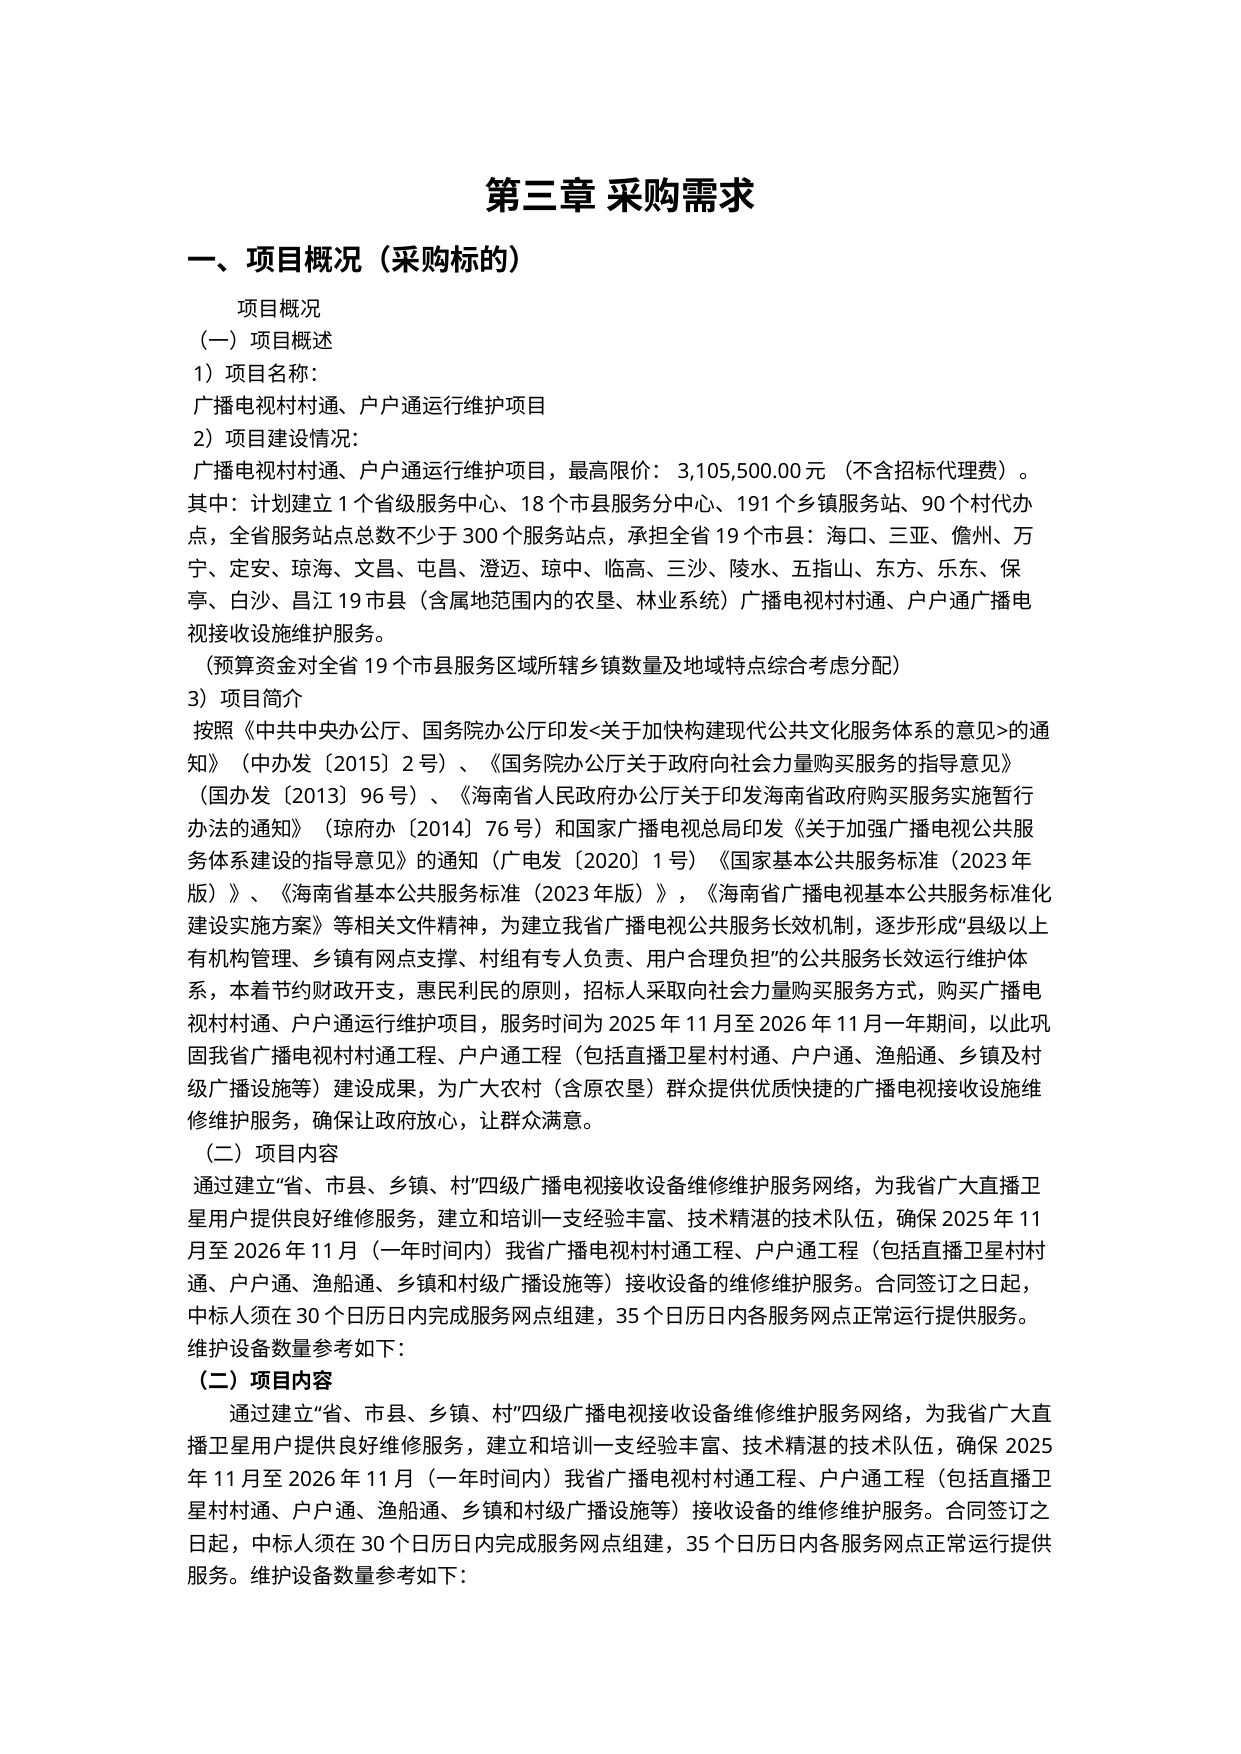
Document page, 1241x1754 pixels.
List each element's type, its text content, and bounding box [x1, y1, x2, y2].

text 3）项目简介 按照《中共中央办公厅、国务院办公厅印发<关于加快构建现代公共文化服务体系的意见>的通知》（中办发〔2015〕2号）、《国务院办公厅关于政府向社会力量购买服务的指导意见》（国办发〔2013〕96号）、《海南省人民政府办公厅关于印发海南省政府购买服务实施暂行办法的通知》（琼府办〔2014〕76号）和国家广播电视总局印发《关于加强广播电视公共服务体系建设的指导意见》的通知（广电发〔2020〕1号）《国家基本公共服务标准（2023年版）》、《海南省基本公共服务标准（2023年版）》，《海南省广播电视基本公共服务标准化建设实施方案》等相关文件精神，为建立我省广播电视公共服务长效机制，逐步形成“县级以上有机构管理、乡镇有网点支撑、村组有专人负责、用户合理负担”的公共服务长效运行维护体系，本着节约财政开支，惠民利民的原则，招标人采取向社会力量购买服务方式，购买广播电视村村通、户户通运行维护项目，服务时间为2025年11月至2026年11月一年期间，以此巩固我省广播电视村村通工程、户户通工程（包括直播卫星村村通、户户通、渔船通、乡镇及村级广播设施等）建设成果，为广大农村（含原农垦）群众提供优质快捷的广播电视接收设施维修维护服务，确保让政府放心，让群众满意。 （二）项目内容 通过建立“省、市县、乡镇、村”四级广播电视接收设备维修维护服务网络，为我省广大直播卫星用户提供良好维修服务，建立和培训一支经验丰富、技术精湛的技术队伍，确保2025年11月至2026年11月（一年时间内）我省广播电视村村通工程、户户通工程（包括直播卫星村村通、户户通、渔船通、乡镇和村级广播设施等）接收设备的维修维护服务。合同签订之日起，中标人须在30个日历日内完成服务网点组建，35个日历日内各服务网点正常运行提供服务。维护设备数量参考如下： [187, 682, 1053, 1364]
text 通过建立“省、市县、乡镇、村”四级广播电视接收设备维修维护服务网络，为我省广大直播卫星用户提供良好维修服务，建立和培训一支经验丰富、技术精湛的技术队伍，确保2025年11月至2026年11月（一年时间内）我省广播电视村村通工程、户户通工程（包括直播卫星村村通、户户通、渔船通、乡镇和村级广播设施等）接收设备的维修维护服务。合同签订之日起，中标人须在30个日历日内完成服务网点组建，35个日历日内各服务网点正常运行提供服务。维护设备数量参考如下： [187, 1397, 1053, 1592]
text （二）项目内容 [187, 1364, 1053, 1397]
text 一、项目概况（采购标的） [187, 227, 1053, 292]
text （一）项目概述 1）项目名称： 广播电视村村通、户户通运行维护项目 2）项目建设情况： 广播电视村村通、户户通运行维护项目，最高限价： 3,105,500.00元 （不含招标代理费）。其中：计划建立1个省级服务中心、18个市县服务分中心、191个乡镇服务站、90个村代办点，全省服务站点总数不少于300个服务站点，承担全省19个市县：海口、三亚、儋州、万宁、定安、琼海、文昌、屯昌、澄迈、琼中、临高、三沙、陵水、五指山、东方、乐东、保亭、白沙、昌江19市县（含属地范围内的农垦、林业系统）广播电视村村通、户户通广播电视接收设施维护服务。 （预算资金对全省19个市县服务区域所辖乡镇数量及地域特点综合考虑分配） [187, 324, 1053, 682]
text 项目概况 [187, 292, 1053, 324]
text 第三章 采购需求 [187, 162, 1053, 227]
